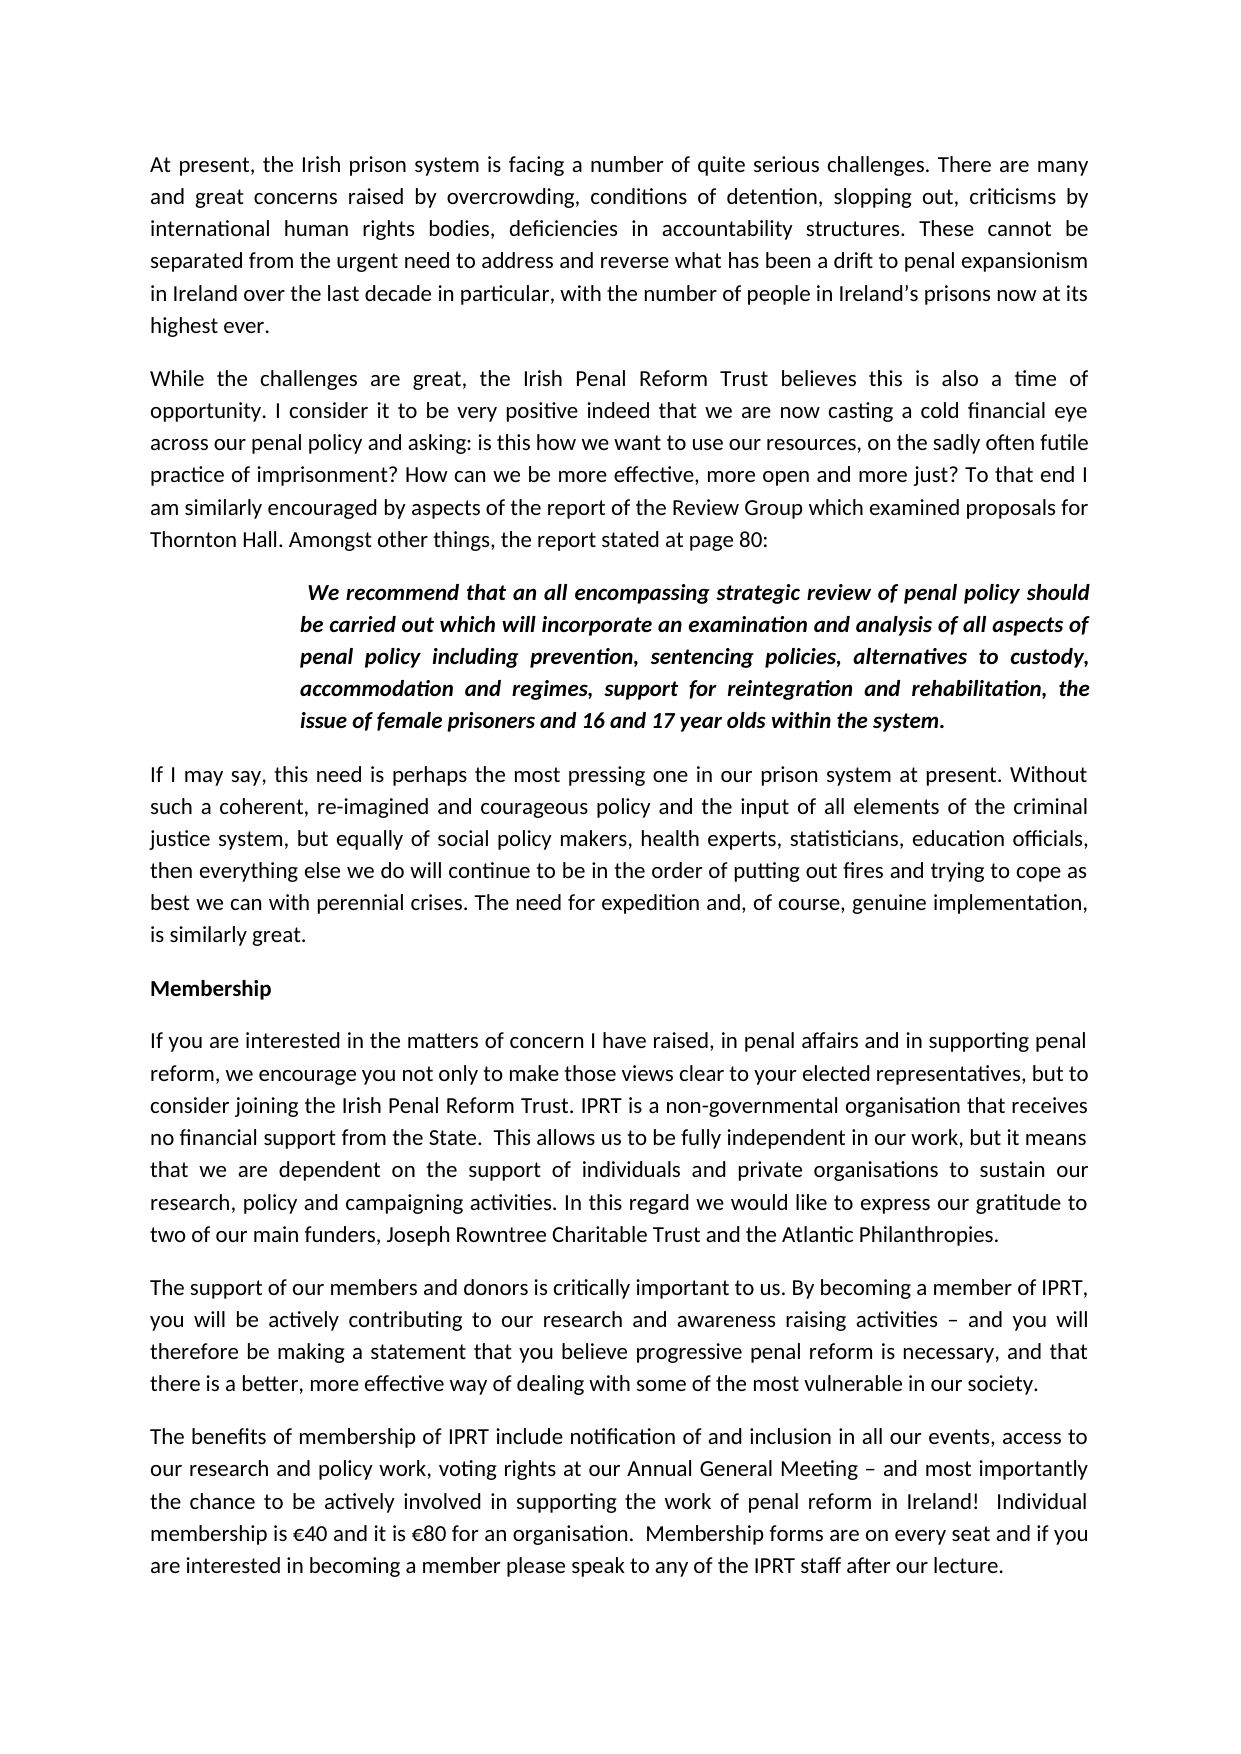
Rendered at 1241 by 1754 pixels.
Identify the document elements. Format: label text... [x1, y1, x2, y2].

text The support of our members and donors is critically important to us. By becoming a member of IPRT, you will be actively contributing to our research and awareness raising activities – and you will therefore be making a statement that you believe progressive penal reform is necessary, and that there is a better, more effective way of dealing with some of the most vulnerable in our society. [150, 1273, 1090, 1397]
text While the challenges are great, the Irish Penal Reform Trust believes this is also a time of opportunity. I consider it to be very positive indeed that we are now casting a cold financial eye across our penal policy and asking: is this how we want to use our resources, on the sadly often futile practice of imprisonment? How can we be more effective, more open and more just? To that end I am similarly encouraged by aspects of the report of the Review Group which examined proposals for Thornton Hall. Amongst other things, the report stated at page 80: [150, 364, 1090, 553]
list We recommend that an all encompassing strategic review of penal policy should be carried out which will incorporate an examination and analysis of all aspects of penal policy including prevention, sentencing policies, alternatives to custody, accommodation and regimes, support for reintegration and rehabilitation, the issue of female prisoners and 16 and 17 year olds within the system. [300, 578, 1090, 735]
text Membership [150, 974, 1090, 1002]
text If I may say, this need is perhaps the most pressing one in our prison system at present. Without such a coherent, re-imagined and courageous policy and the input of all elements of the criminal justice system, but equally of social policy makers, health experts, statisticians, education officials, then everything else we do will continue to be in the order of putting out fires and trying to cope as best we can with perennial crises. The need for expedition and, of course, genuine implementation, is similarly great. [150, 760, 1090, 949]
text At present, the Irish prison system is facing a number of quite serious challenges. There are many and great concerns raised by overcrowding, conditions of detention, slopping out, criticisms by international human rights bodies, deficiencies in accountability structures. These cannot be separated from the urgent need to address and reverse what has been a drift to penal expansionism in Ireland over the last decade in particular, with the number of people in Ireland’s prisons now at its highest ever. [150, 150, 1090, 339]
text If you are interested in the matters of concern I have raised, in penal affairs and in supporting penal reform, we encourage you not only to make those views clear to your elected representatives, but to consider joining the Irish Penal Reform Trust. IPRT is a non-governmental organisation that receives no financial support from the State. This allows us to be fully independent in our work, but it means that we are dependent on the support of individuals and private organisations to sustain our research, policy and campaigning activities. In this regard we would like to express our gratitude to two of our main funders, Joseph Rowntree Charitable Trust and the Atlantic Philanthropies. [150, 1027, 1090, 1248]
text The benefits of membership of IPRT include notification of and inclusion in all our events, access to our research and policy work, voting rights at our Annual General Meeting – and most importantly the chance to be actively involved in supporting the work of penal reform in Ireland! Individual membership is €40 and it is €80 for an organisation. Membership forms are on every seat and if you are interested in becoming a member please speak to any of the IPRT staff after our lecture. [150, 1422, 1090, 1579]
